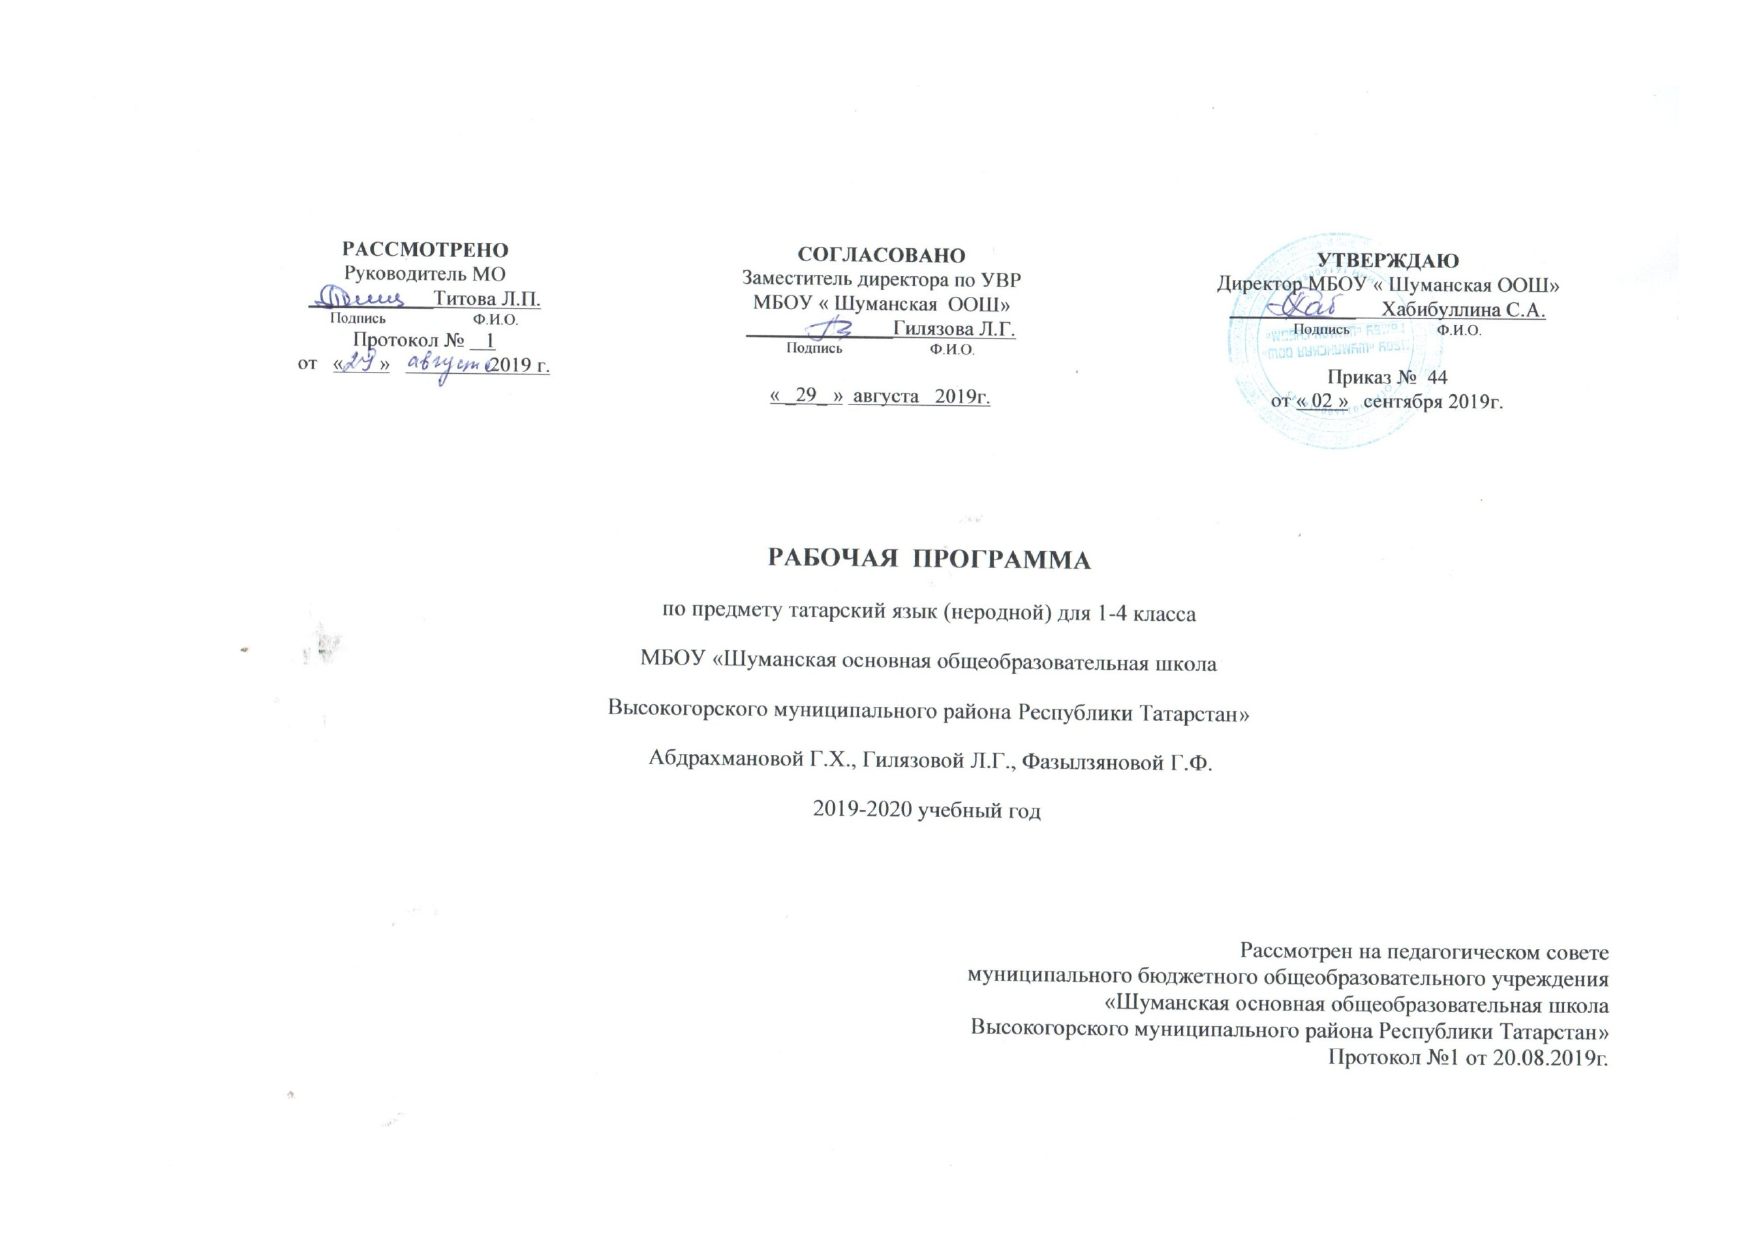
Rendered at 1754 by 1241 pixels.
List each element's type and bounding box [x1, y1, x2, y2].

picture [75, 75, 1679, 1166]
